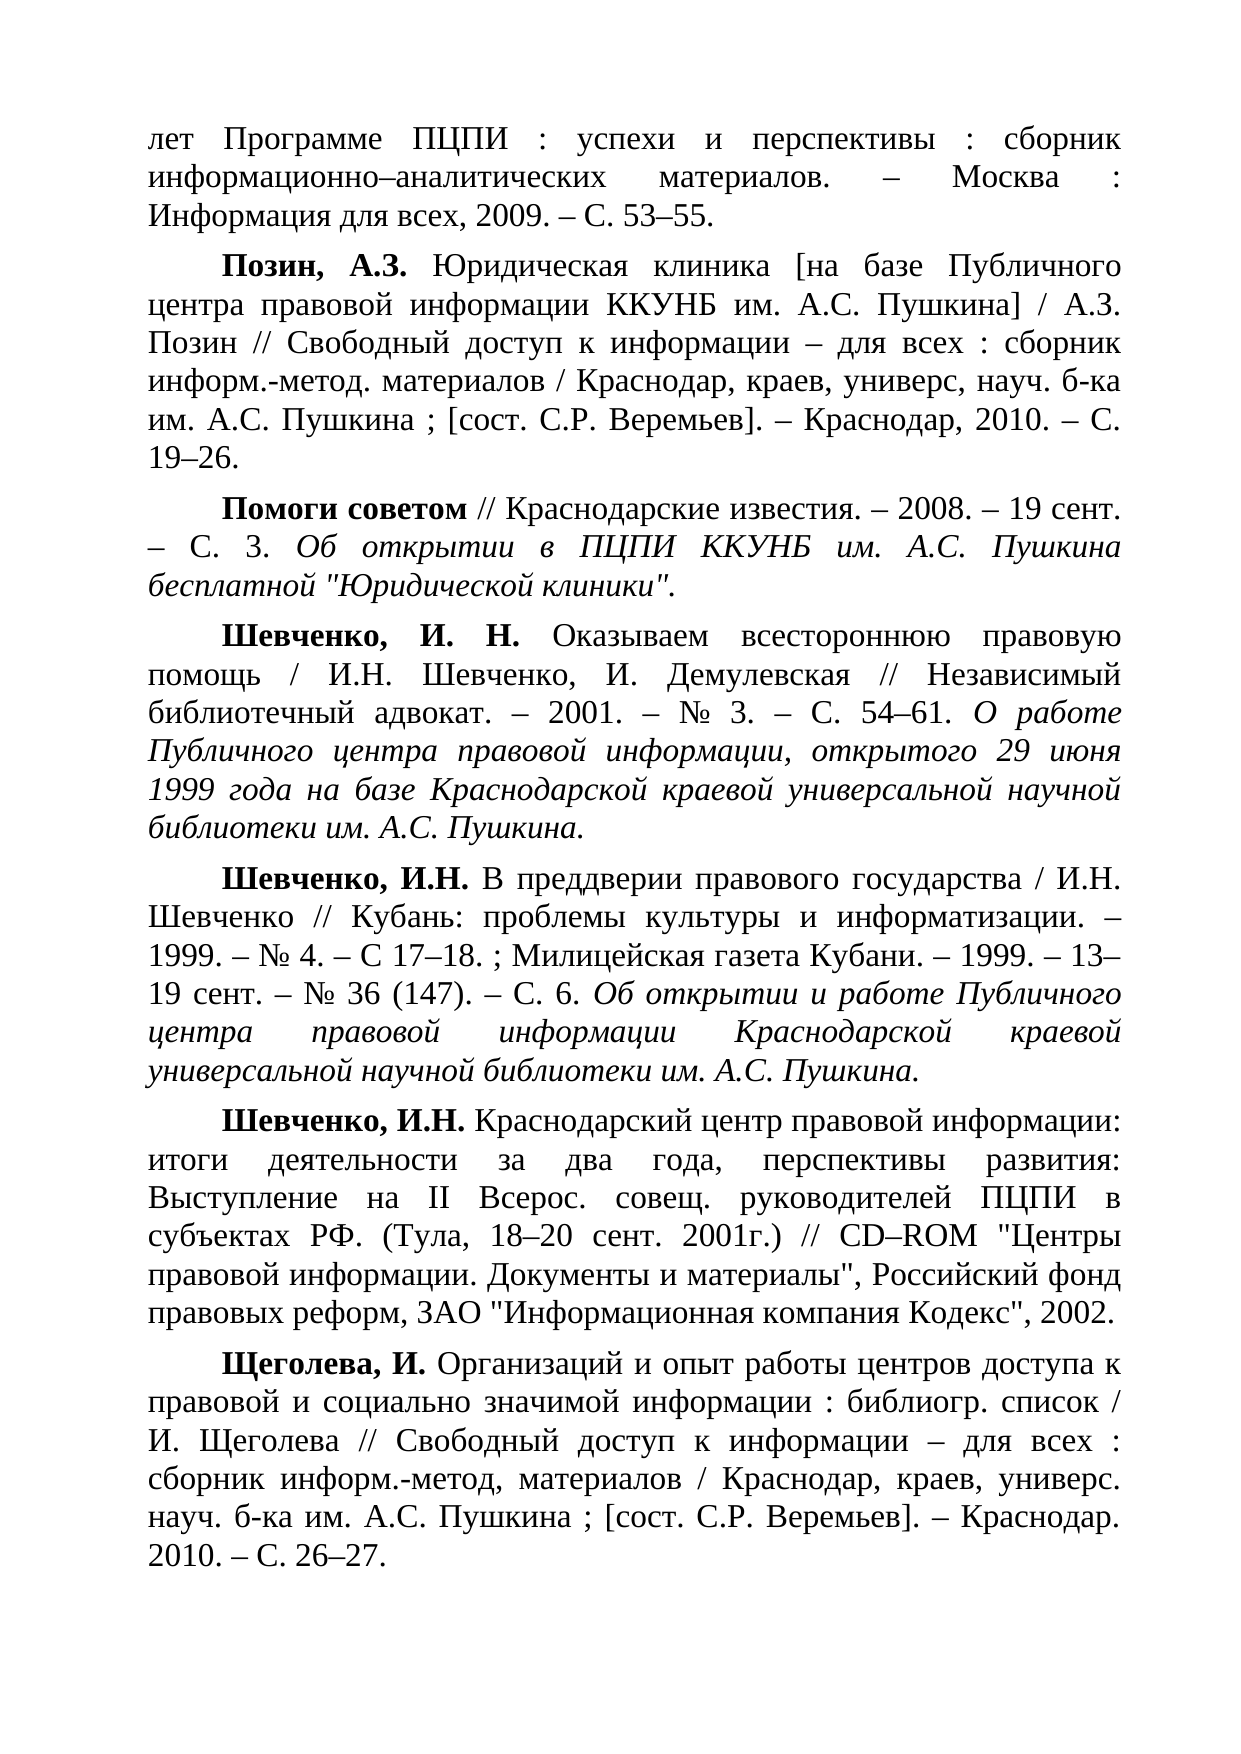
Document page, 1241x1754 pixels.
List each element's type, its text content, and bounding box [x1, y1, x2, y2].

text Позин, А.З. Юридическая клиника [на базе Публичного центра правовой информации ККУНБ им. А.С. Пушкина] / А.З. Позин // Свободный доступ к информации – для всех : сборник информ.-метод. материалов / Краснодар, краев, универс, науч. б-ка им. А.С. Пушкина ; [сост. С.Р. Веремьев]. – Краснодар, 2010. – С. 19–26. [148, 246, 1122, 476]
text Помоги советом // Краснодарские известия. – 2008. – 19 сент. – С. 3. Об открытии в ПЦПИ ККУНБ им. А.С. Пушкина бесплатной "Юридической клиники". [148, 488, 1122, 603]
text Шевченко, И. Н. Оказываем всестороннюю правовую помощь / И.Н. Шевченко, И. Демулевская // Независимый библиотечный адвокат. – 2001. – № 3. – С. 54–61. О работе Публичного центра правовой информации, открытого 29 июня 1999 года на базе Краснодарской краевой универсальной научной библиотеки им. А.С. Пушкина. [148, 616, 1122, 846]
text Шевченко, И.Н. В преддверии правового государства / И.Н. Шевченко // Кубань: проблемы культуры и информатизации. – 1999. – № 4. – С 17–18. ; Милицейская газета Кубани. – 1999. – 13–19 сент. – № 36 (147). – С. 6. Об открытии и работе Публичного центра правовой информации Краснодарской краевой универсальной научной библиотеки им. А.С. Пушкина. [148, 858, 1122, 1088]
text Шевченко, И.Н. Краснодарский центр правовой информации: итоги деятельности за два года, перспективы развития: Выступление на II Всерос. совещ. руководителей ПЦПИ в субъектах РФ. (Тула, 18–20 сент. 2001г.) // CD–ROM "Центры правовой информации. Документы и материалы", Российский фонд правовых реформ, ЗАО "Информационная компания Кодекс", 2002. [148, 1101, 1122, 1331]
text Щеголева, И. Организаций и опыт работы центров доступа к правовой и социально значимой информации : библиогр. список / И. Щеголева // Свободный доступ к информации – для всех : сборник информ.-метод, материалов / Краснодар, краев, универс. науч. б-ка им. А.С. Пушкина ; [сост. С.Р. Веремьев]. – Краснодар. 2010. – С. 26–27. [148, 1343, 1122, 1573]
